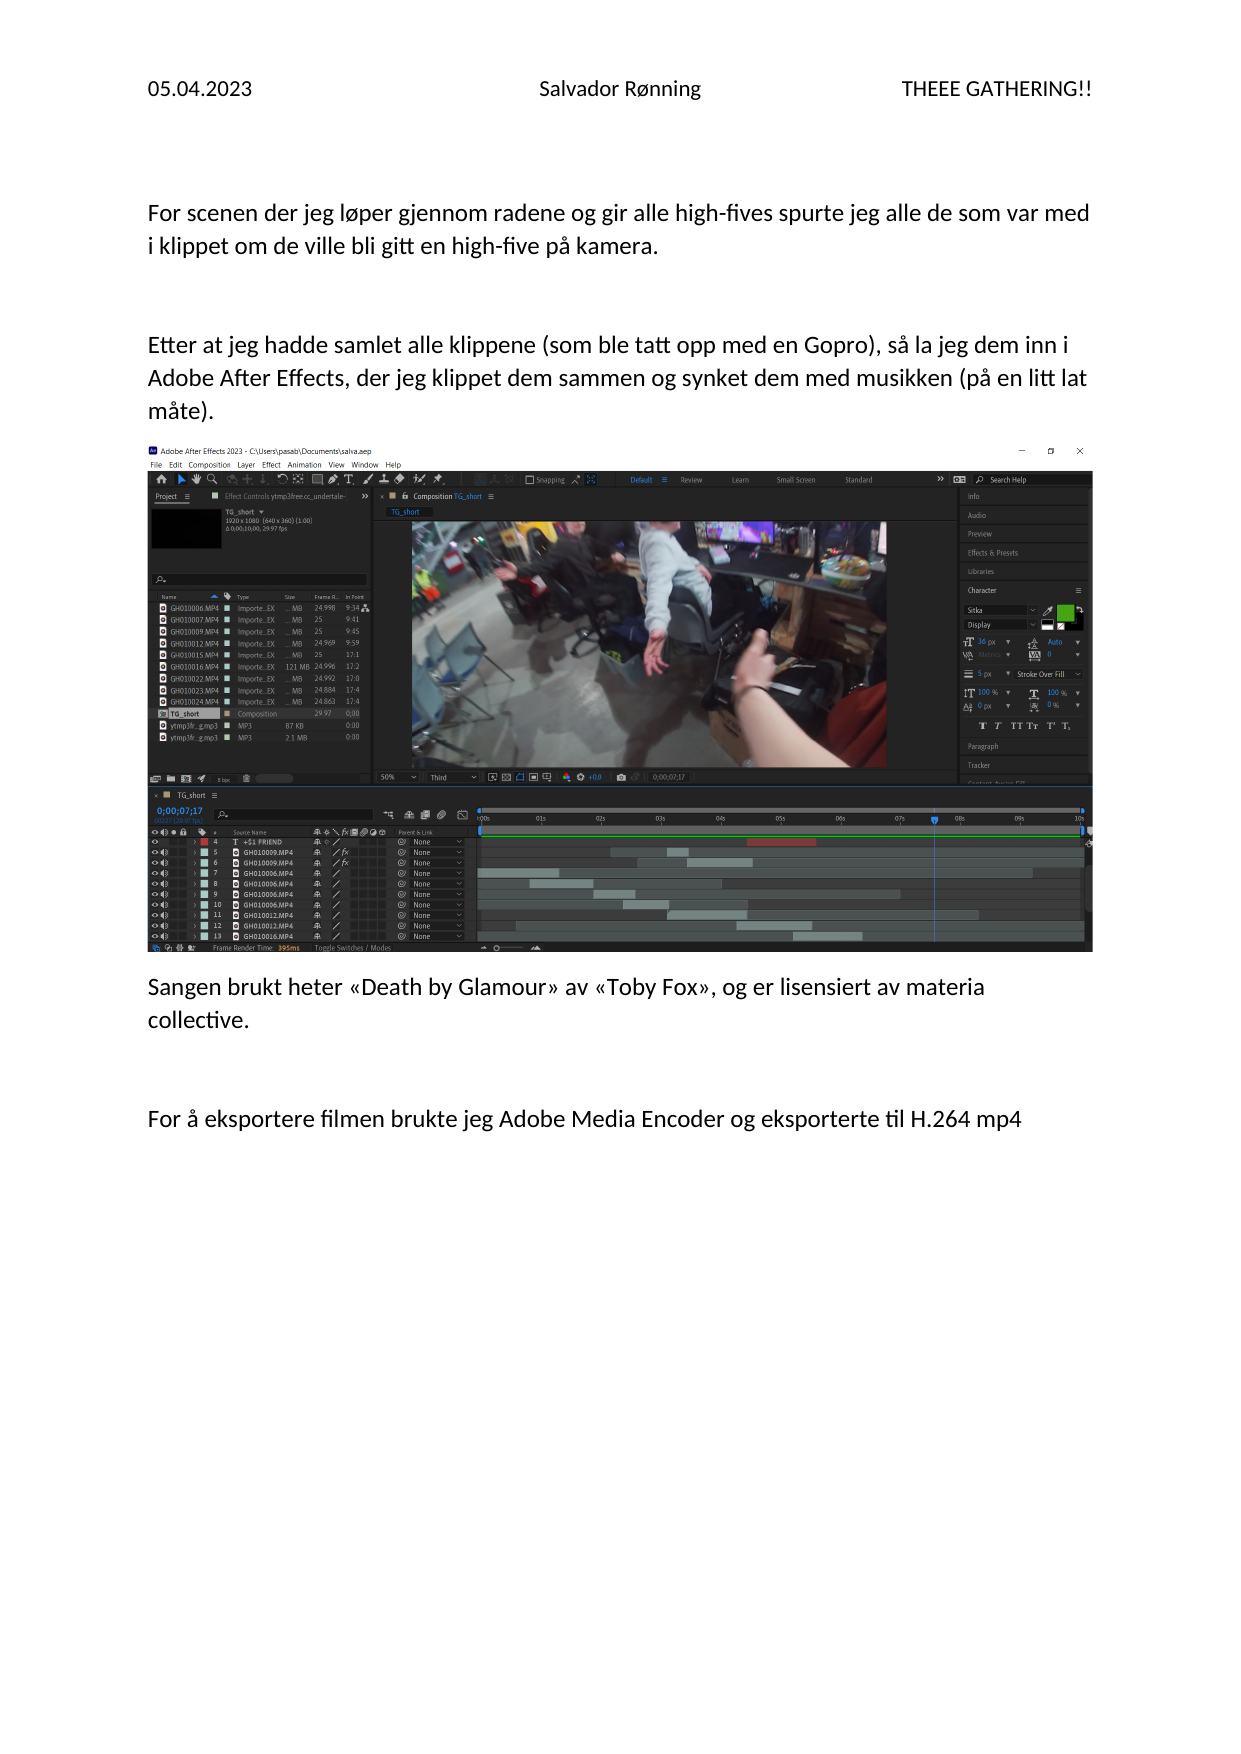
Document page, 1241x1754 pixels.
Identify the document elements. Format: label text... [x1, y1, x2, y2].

text Sangen brukt heter «Death by Glamour» av «Toby Fox», og er lisensiert av materia collective. [148, 971, 1093, 1034]
picture [147, 444, 1093, 952]
text Etter at jeg hadde samlet alle klippene (som ble tatt opp med en Gopro), så la jeg dem inn i Adobe After Effects, der jeg klippet dem sammen og synket dem med musikken (på en litt lat måte). [148, 329, 1093, 426]
text For å eksportere filmen brukte jeg Adobe Media Encoder og eksporterte til H.264 mp4 [148, 1103, 1093, 1133]
text For scenen der jeg løper gjennom radene og gir alle high-fives spurte jeg alle de som var med i klippet om de ville bli gitt en high-five på kamera. [148, 197, 1093, 261]
